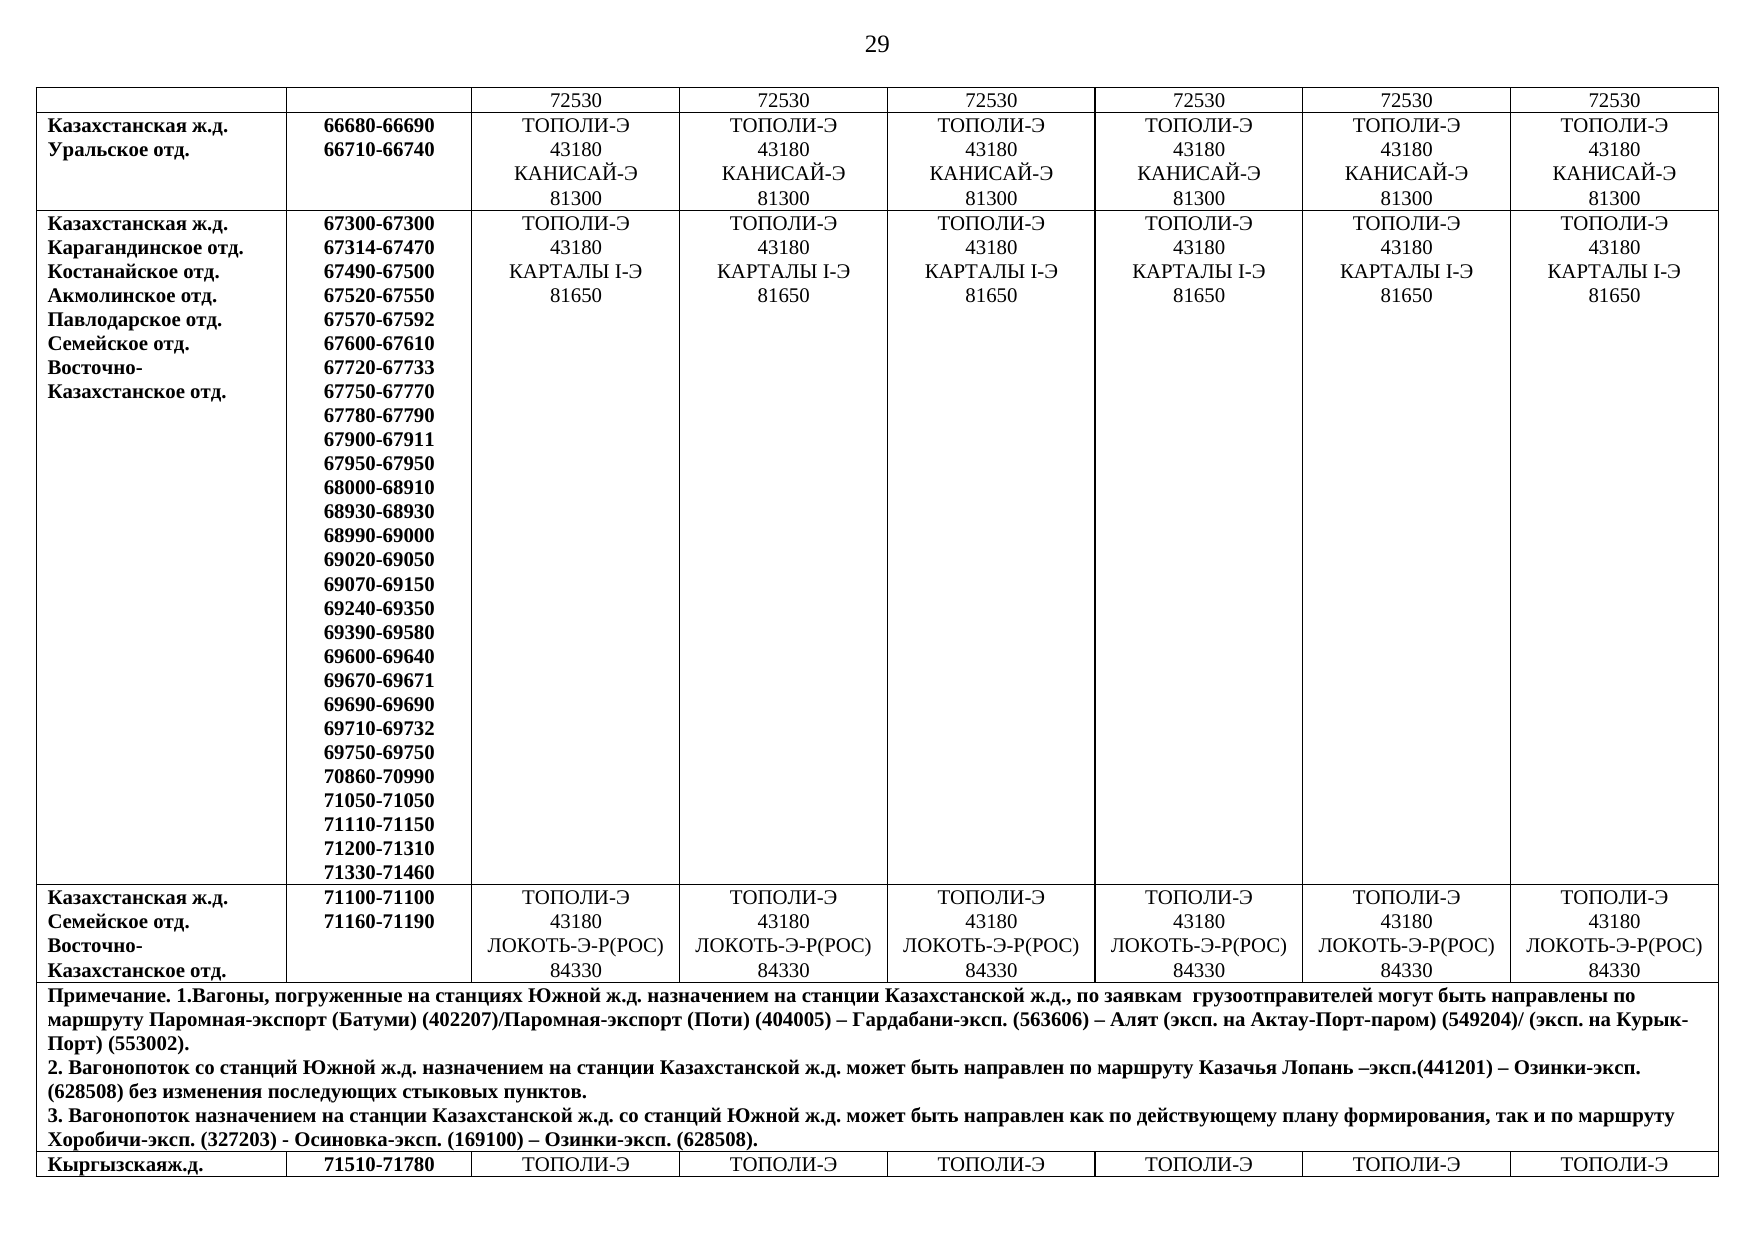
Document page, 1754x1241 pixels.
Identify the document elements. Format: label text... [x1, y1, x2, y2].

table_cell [37, 88, 286, 112]
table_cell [1096, 88, 1302, 112]
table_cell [680, 1152, 887, 1176]
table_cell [1096, 1152, 1302, 1176]
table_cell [888, 88, 1094, 112]
table_cell ТОПОЛИ-Э 43180 КАНИСАЙ-Э 81300 [1511, 113, 1718, 209]
table_cell ТОПОЛИ-Э 43180 ЛОКОТЬ-Э-Р(РОС) 84330 [680, 885, 887, 982]
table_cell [1511, 88, 1718, 112]
table_cell ТОПОЛИ-Э 43180 КАНИСАЙ-Э 81300 [1303, 113, 1510, 209]
table_cell ТОПОЛИ-Э 43180 КАНИСАЙ-Э 81300 [680, 113, 887, 209]
table_cell Кыргызскаяж.д. [37, 1152, 286, 1176]
table_cell ТОПОЛИ-Э 43180 КАРТАЛЫ I-Э 81650 [1303, 211, 1510, 884]
table_cell ТОПОЛИ-Э 43180 КАРТАЛЫ I-Э 81650 [472, 211, 679, 884]
table_cell 66680-66690 66710-66740 [287, 113, 471, 209]
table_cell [1303, 88, 1510, 112]
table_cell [287, 88, 471, 112]
table_cell Примечание. 1.Вагоны, погруженные на станциях Южной ж.д. назначением на станции Казахстанской ж.д., по заявкам грузоотправителей могут быть направлены по маршруту Паромная-экспорт (Батуми) (402207)/Паромная-экспорт (Поти) (404005) – Гардабани-эксп. (563606) – Алят (эксп. на Актау-Порт-паром) (549204)/ (эксп. на Курык-Порт) (553002). 2. Вагонопоток со станций Южной ж.д. назначением на станции Казахстанской ж.д. может быть направлен по маршруту Казачья Лопань –эксп.(441201) – Озинки-эксп. (628508) без изменения последующих стыковых пунктов. 3. Вагонопоток назначением на станции Казахстанской ж.д. со станций Южной ж.д. может быть направлен как по действующему плану формирования, так и по маршруту Хоробичи-эксп. (327203) - Осиновка-эксп. (169100) – Озинки-эксп. (628508). [37, 983, 1718, 1151]
table_cell 71510-71780 [287, 1152, 471, 1176]
table_cell Казахстанская ж.д. Семейское отд. Восточно-Казахстанское отд. [37, 885, 286, 982]
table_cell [888, 1152, 1094, 1176]
table_cell ТОПОЛИ-Э 43180 КАРТАЛЫ I-Э 81650 [680, 211, 887, 884]
table_cell ТОПОЛИ-Э 43180 КАРТАЛЫ I-Э 81650 [888, 211, 1094, 884]
table_cell ТОПОЛИ-Э 43180 ЛОКОТЬ-Э-Р(РОС) 84330 [1303, 885, 1510, 982]
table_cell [1303, 1152, 1510, 1176]
table_cell ТОПОЛИ-Э 43180 КАРТАЛЫ I-Э 81650 [1096, 211, 1302, 884]
table_cell ТОПОЛИ-Э 43180 ЛОКОТЬ-Э-Р(РОС) 84330 [1511, 885, 1718, 982]
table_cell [472, 88, 679, 112]
table_cell ТОПОЛИ-Э 43180 ЛОКОТЬ-Э-Р(РОС) 84330 [1096, 885, 1302, 982]
table_cell ТОПОЛИ-Э 43180 КАРТАЛЫ I-Э 81650 [1511, 211, 1718, 884]
table_cell Казахстанская ж.д. Карагандинское отд. Костанайское отд. Акмолинское отд. Павлодарское отд. Семейское отд. Восточно-Казахстанское отд. [37, 211, 286, 884]
table_cell ТОПОЛИ-Э 43180 ЛОКОТЬ-Э-Р(РОС) 84330 [888, 885, 1094, 982]
table_cell 67300-67300 67314-67470 67490-67500 67520-67550 67570-67592 67600-67610 67720-67733 67750-67770 67780-67790 67900-67911 67950-67950 68000-68910 68930-68930 68990-69000 69020-69050 69070-69150 69240-69350 69390-69580 69600-69640 69670-69671 69690-69690 69710-69732 69750-69750 70860-70990 71050-71050 71110-71150 71200-71310 71330-71460 [287, 211, 471, 884]
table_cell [472, 1152, 679, 1176]
table_cell ТОПОЛИ-Э 43180 ЛОКОТЬ-Э-Р(РОС) 84330 [472, 885, 679, 982]
table_cell ТОПОЛИ-Э 43180 КАНИСАЙ-Э 81300 [888, 113, 1094, 209]
table_cell ТОПОЛИ-Э 43180 КАНИСАЙ-Э 81300 [1096, 113, 1302, 209]
table_cell ТОПОЛИ-Э 43180 КАНИСАЙ-Э 81300 [472, 113, 679, 209]
table_cell 71100-71100 71160-71190 [287, 885, 471, 982]
table_cell Казахстанская ж.д. Уральское отд. [37, 113, 286, 209]
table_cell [680, 88, 887, 112]
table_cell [1511, 1152, 1718, 1176]
